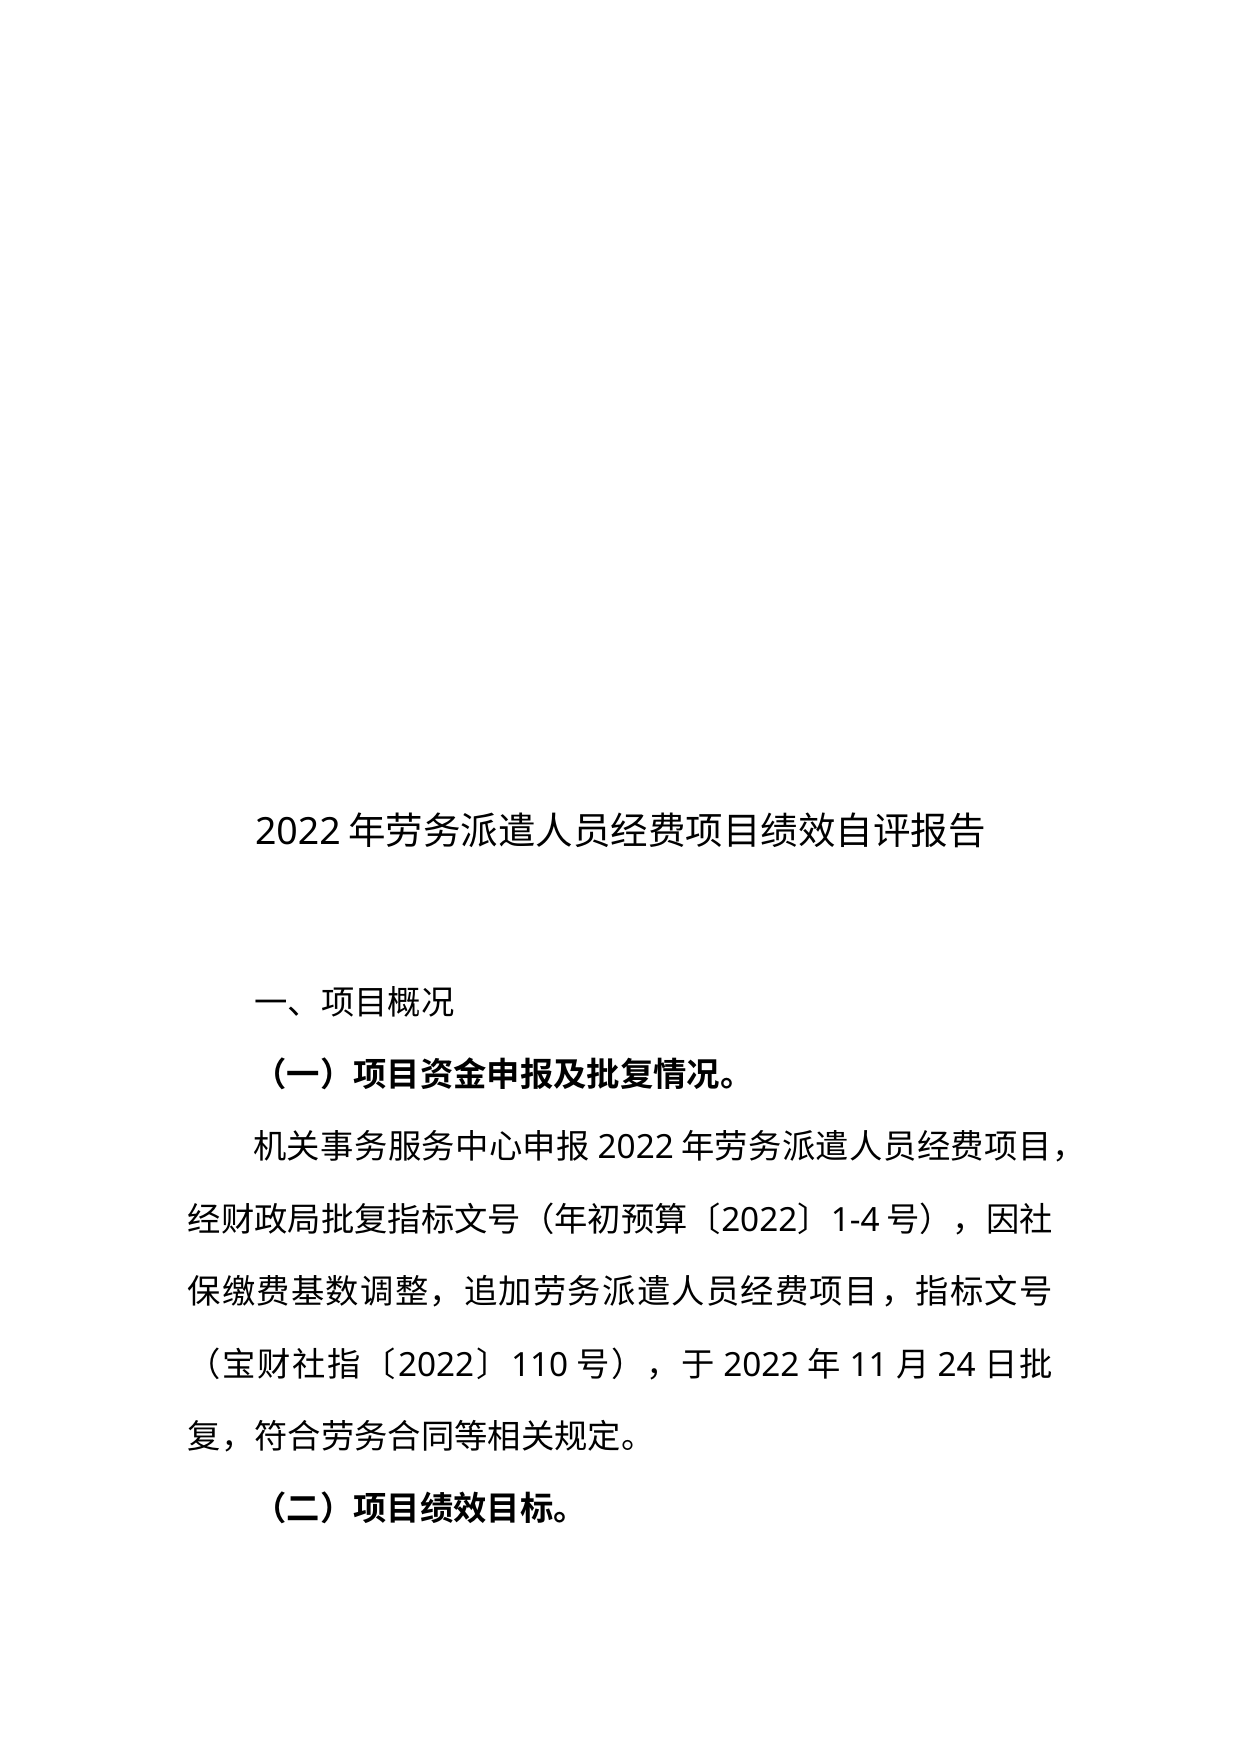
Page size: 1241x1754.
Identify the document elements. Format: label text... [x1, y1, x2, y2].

text 一、项目概况 [187, 976, 1053, 1024]
text （一）项目资金申报及批复情况。 [187, 1048, 1053, 1096]
text 2022年劳务派遣人员经费项目绩效自评报告 [187, 796, 1053, 861]
list 项目绩效目标。 [187, 1482, 1053, 1530]
text 机关事务服务中心申报2022年劳务派遣人员经费项目，经财政局批复指标文号（年初预算〔2022〕1-4号），因社保缴费基数调整，追加劳务派遣人员经费项目，指标文号（宝财社指〔2022〕110号），于2022年11月24日批复，符合劳务合同等相关规定。 [187, 1120, 1053, 1458]
